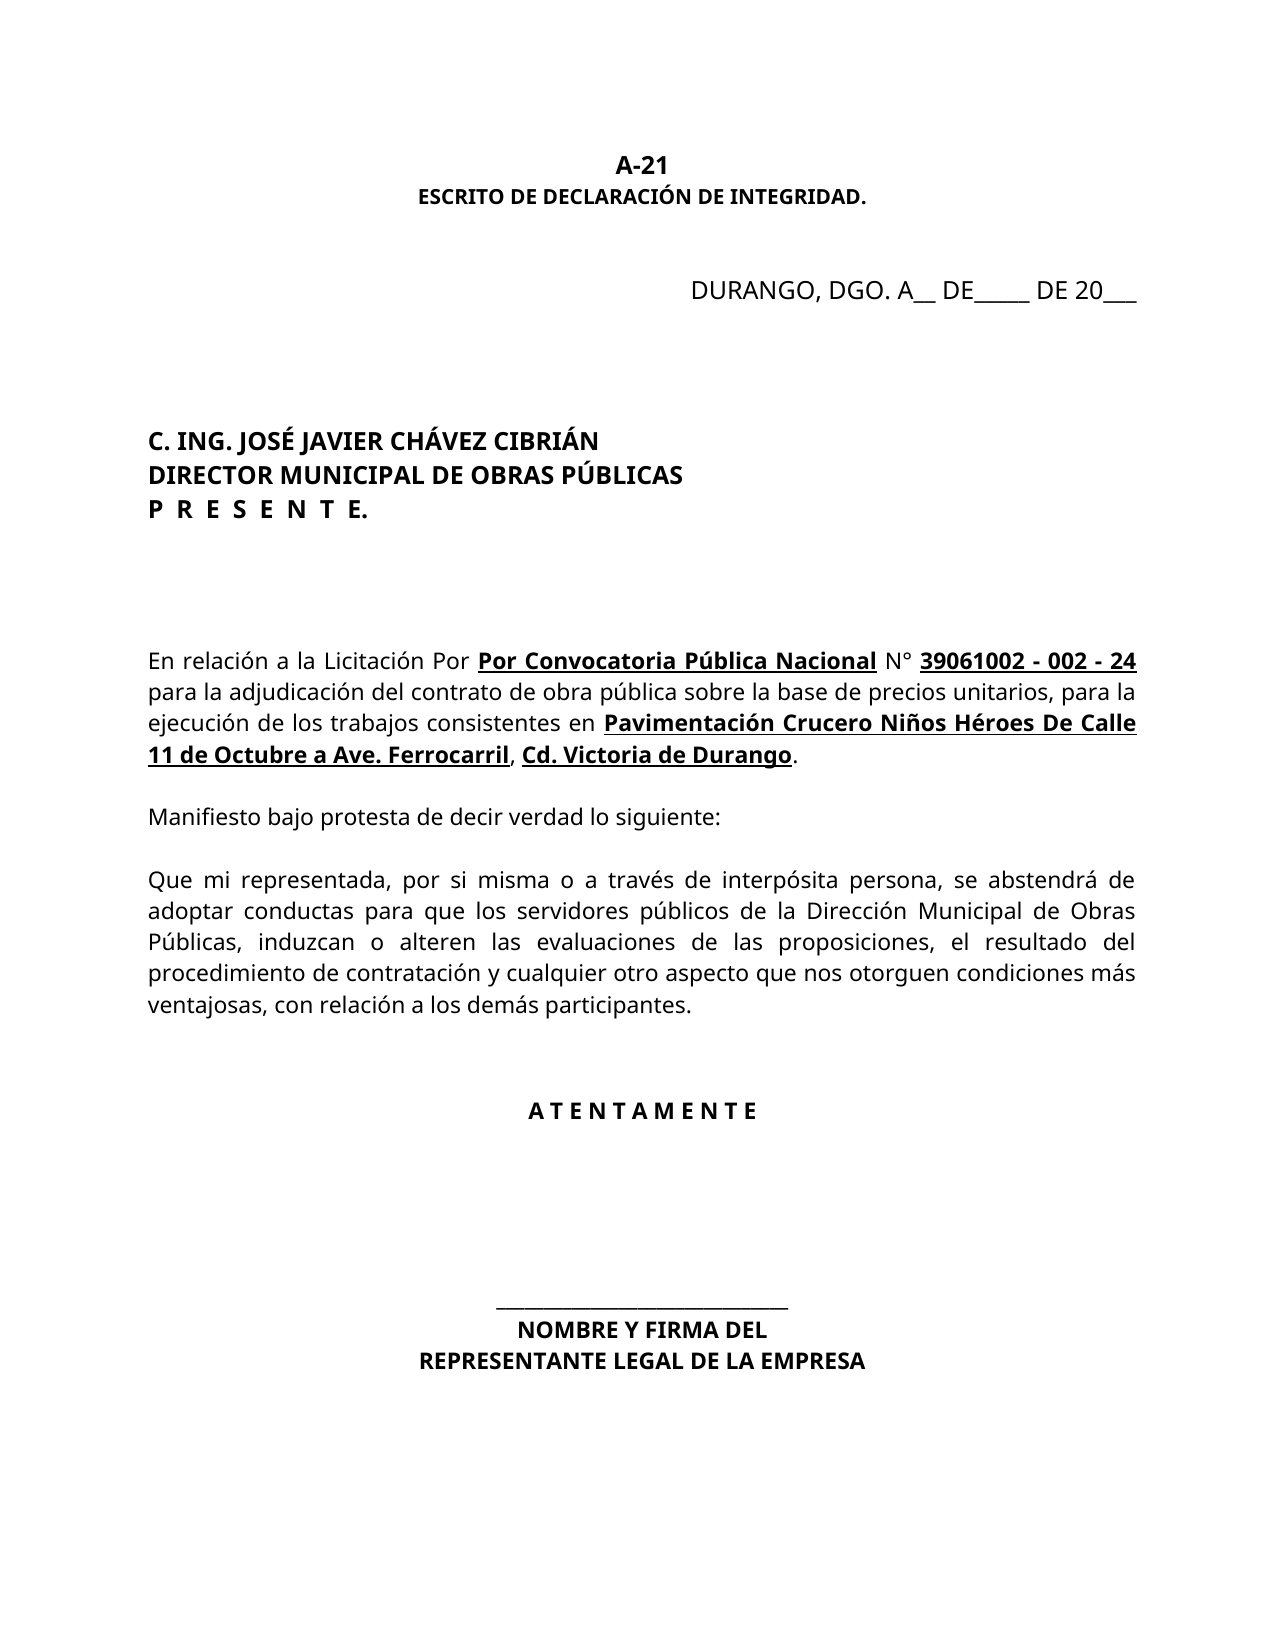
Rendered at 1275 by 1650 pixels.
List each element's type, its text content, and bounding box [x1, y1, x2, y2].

text C. ING. JOSÉ JAVIER CHÁVEZ CIBRIÁN [148, 423, 1137, 457]
text _______________________________ [148, 1282, 1137, 1314]
subtitle Que mi representada, por si misma o a través de interpósita persona, se abstendrá de adoptar conductas para que los servidores públicos de la Dirección Municipal de Obras Públicas, induzcan o alteren las evaluaciones de las proposiciones, el resultado del procedimiento de contratación y cualquier otro aspecto que nos otorguen condiciones más ventajosas, con relación a los demás participantes. [148, 864, 1137, 1020]
subtitle ESCRITO DE DECLARACIÓN DE INTEGRIDAD. [148, 182, 1137, 210]
text P R E S E N T E. [148, 491, 1137, 526]
text DURANGO, DGO. A__ DE_____ DE 20___ [148, 273, 1137, 307]
subtitle Manifiesto bajo protesta de decir verdad lo siguiente: [148, 801, 1137, 832]
subtitle A-21 [148, 148, 1137, 182]
subtitle En relación a la Licitación Por Por Convocatoria Pública Nacional N° 39061002 - 002 - 24 para la adjudicación del contrato de obra pública sobre la base de precios unitarios, para la ejecución de los trabajos consistentes en Pavimentación Crucero Niños Héroes De Calle 11 de Octubre a Ave. Ferrocarril, Cd. Victoria de Durango. [148, 645, 1137, 770]
text A T E N T A M E N T E [148, 1095, 1137, 1126]
text DIRECTOR MUNICIPAL DE OBRAS PÚBLICAS [148, 457, 1137, 491]
text NOMBRE Y FIRMA DEL [148, 1314, 1137, 1345]
text REPRESENTANTE LEGAL DE LA EMPRESA [148, 1345, 1137, 1376]
